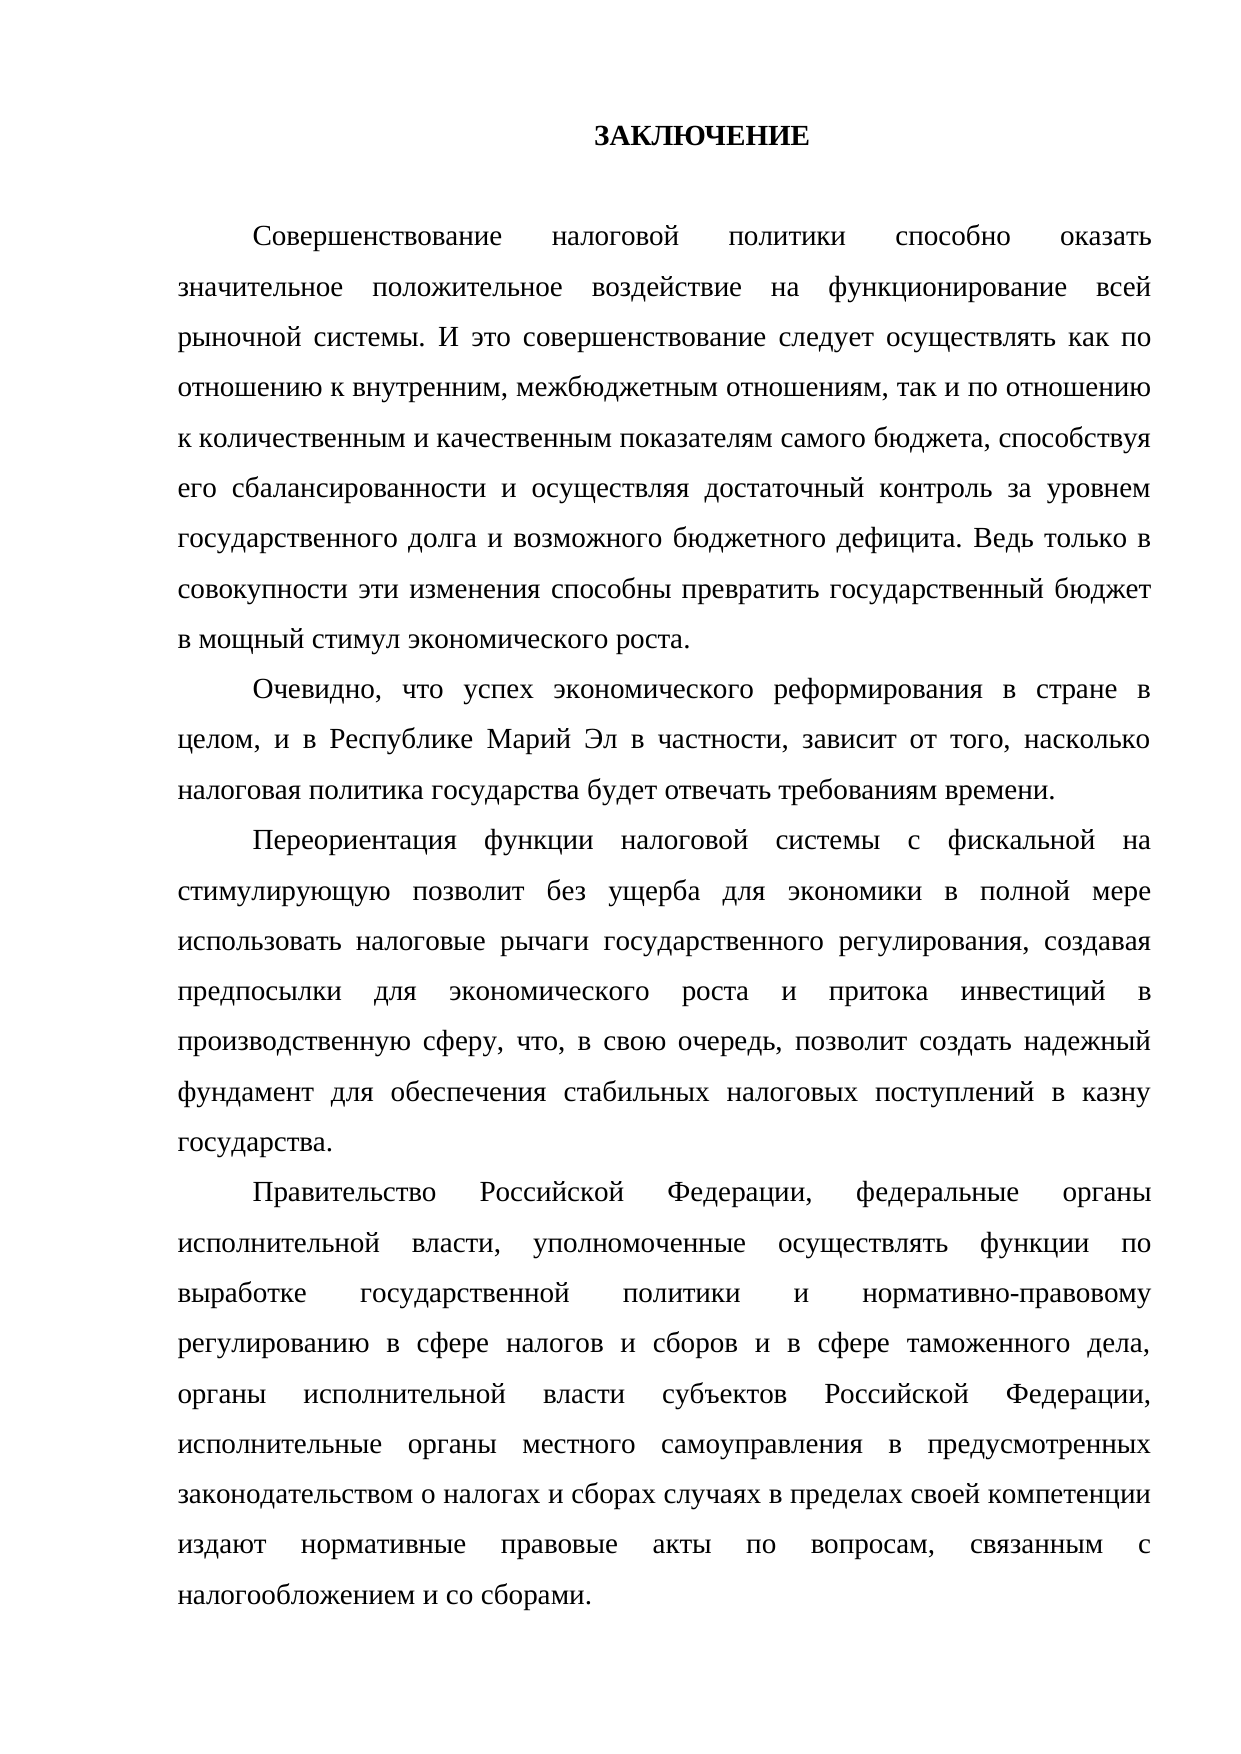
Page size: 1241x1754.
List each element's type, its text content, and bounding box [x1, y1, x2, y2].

text Правительство Российской Федерации, федеральные органы исполнительной власти, уполномоченные осуществлять функции по выработке государственной политики и нормативно-правовому регулированию в сфере налогов и сборов и в сфере таможенного дела, органы исполнительной власти субъектов Российской Федерации, исполнительные органы местного самоуправления в предусмотренных законодательством о налогах и сборах случаях в пределах своей компетенции издают нормативные правовые акты по вопросам, связанным с налогообложением и со сборами. [177, 1175, 1152, 1611]
text Совершенствование налоговой политики способно оказать значительное положительное воздействие на функционирование всей рыночной системы. И это совершенствование следует осуществлять как по отношению к внутренним, межбюджетным отношениям, так и по отношению к количественным и качественным показателям самого бюджета, способствуя его сбалансированности и осуществляя достаточный контроль за уровнем государственного долга и возможного бюджетного дефицита. Ведь только в совокупности эти изменения способны превратить государственный бюджет в мощный стимул экономического роста. [177, 219, 1152, 655]
text Переориентация функции налоговой системы с фискальной на стимулирующую позволит без ущерба для экономики в полной мере использовать налоговые рычаги государственного регулирования, создавая предпосылки для экономического роста и притока инвестиций в производственную сферу, что, в свою очередь, позволит создать надежный фундамент для обеспечения стабильных налоговых поступлений в казну государства. [177, 822, 1152, 1158]
text Очевидно, что успех экономического реформирования в стране в целом, и в Республике Марий Эл в частности, зависит от того, насколько налоговая политика государства будет отвечать требованиям времени. [177, 672, 1152, 806]
subtitle Заключение [177, 118, 1152, 152]
